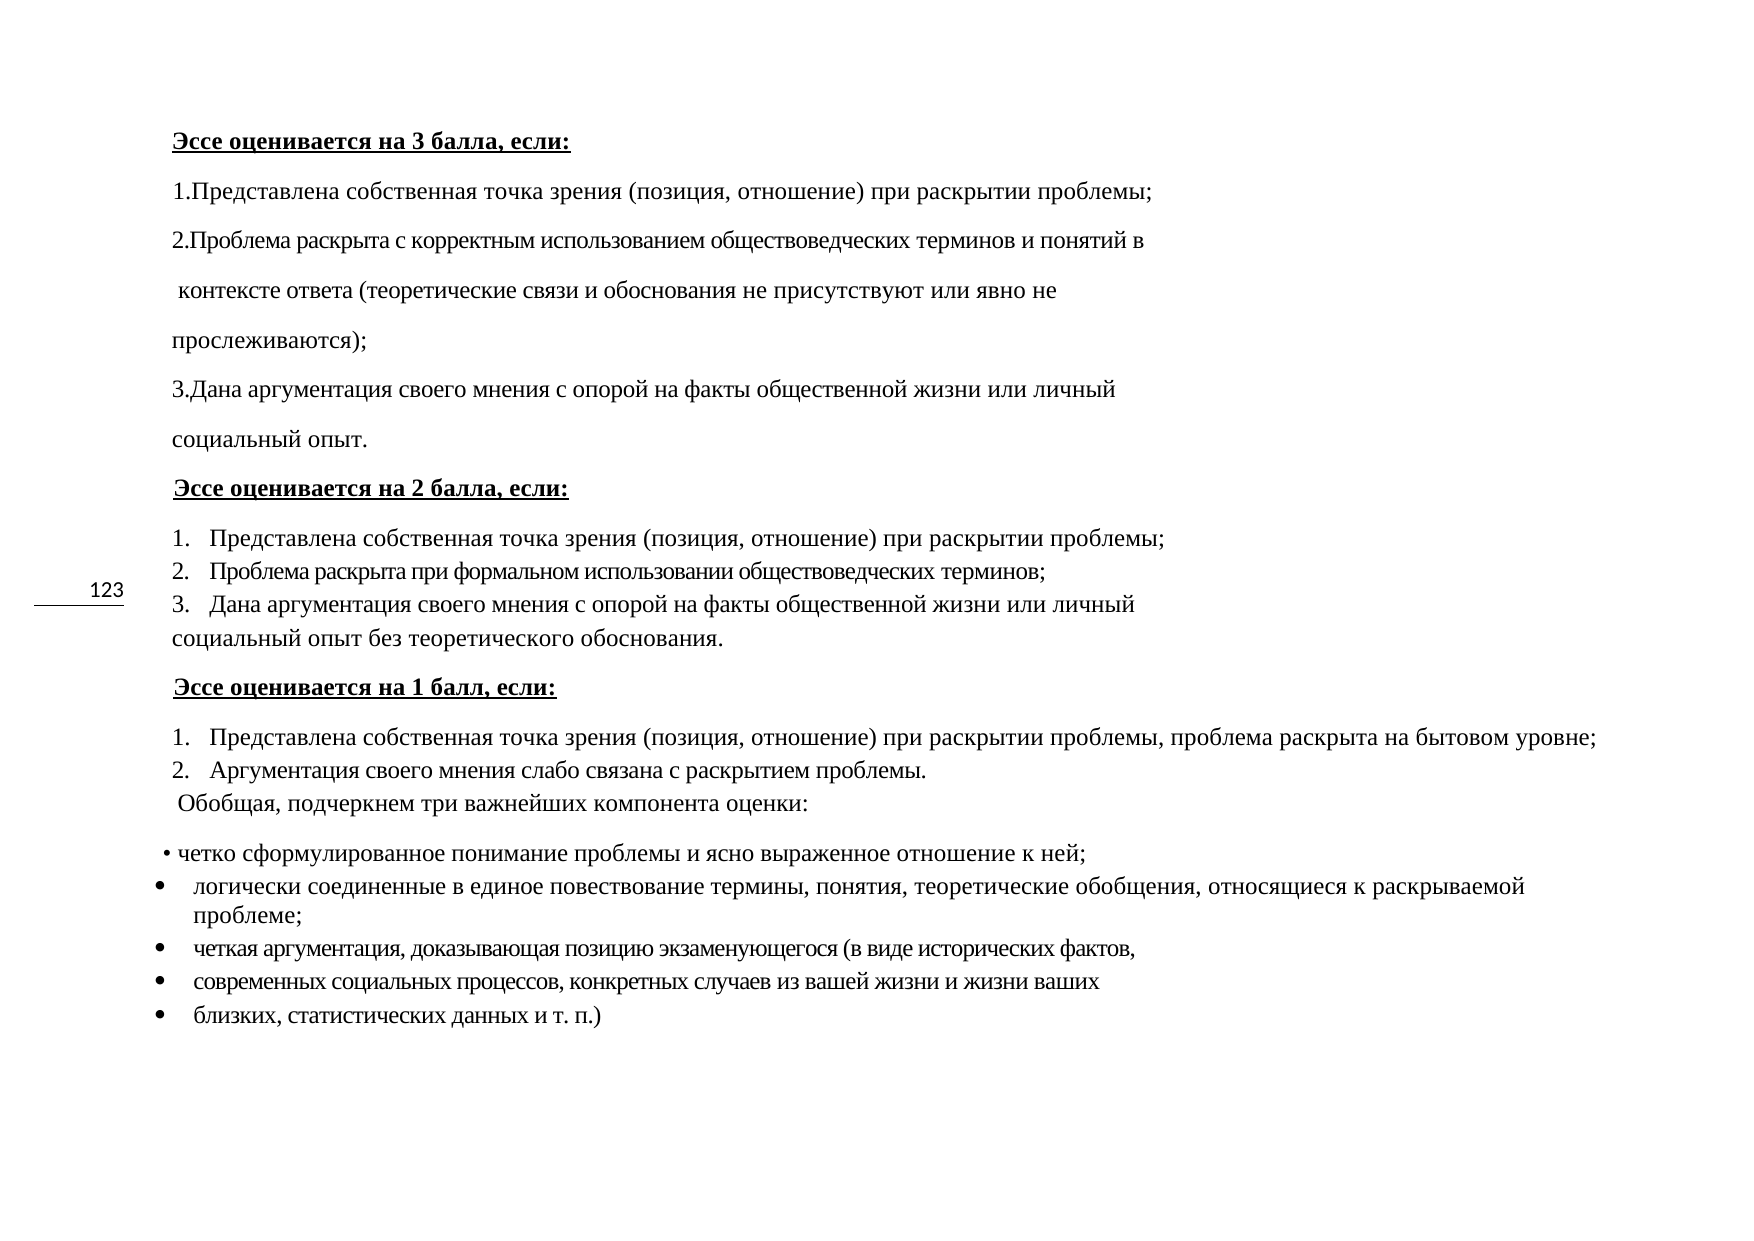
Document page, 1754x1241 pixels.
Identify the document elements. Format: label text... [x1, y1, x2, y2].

list четкая аргументация, доказывающая позицию экзаменующегося (в виде исторических фактов, [156, 933, 1632, 962]
text Обобщая, подчеркнем три важнейших компонента оценки: [177, 788, 1636, 817]
text социальный опыт. [118, 424, 1636, 453]
text Эссе оценивается на 1 балл, если: [173, 672, 1636, 701]
list близких, статистических данных и т. п.) [156, 1000, 1634, 1028]
text 1.Представлена собственная точка зрения (позиция, отношение) при раскрытии проблемы; [119, 176, 1635, 205]
text Эссе оценивается на 2 балла, если: [173, 473, 1636, 502]
text прослеживаются); [118, 325, 1636, 353]
list Представлена собственная точка зрения (позиция, отношение) при раскрытии проблемы, проблема раскрыта на бытовом уровне; [172, 722, 1636, 751]
list логически соединенные в единое повествование термины, понятия, теоретические обобщения, относящиеся к раскрываемой проблеме; [156, 871, 1632, 929]
list Дана аргументация своего мнения с опорой на факты общественной жизни или личный [172, 589, 1636, 618]
text контексте ответа (теоретические связи и обоснования не присутствуют или явно не [118, 275, 1636, 304]
list Аргументация своего мнения слабо связана с раскрытием проблемы. [172, 755, 1636, 784]
text 3.Дана аргументация своего мнения с опорой на факты общественной жизни или личный [118, 374, 1636, 403]
list Представлена собственная точка зрения (позиция, отношение) при раскрытии проблемы; [172, 523, 1636, 552]
text Эссе оценивается на 3 балла, если: [172, 126, 1636, 155]
text социальный опыт без теоретического обоснования. [118, 623, 1636, 652]
list четко сформулированное понимание проблемы и ясно выраженное отношение к ней; [162, 838, 1636, 867]
list Проблема раскрыта при формальном использовании обществоведческих терминов; [172, 556, 1636, 585]
list современных социальных процессов, конкретных случаев из вашей жизни и жизни ваших [156, 966, 1634, 995]
text 2.Проблема раскрыта с корректным использованием обществоведческих терминов и понятий в [118, 226, 1636, 254]
